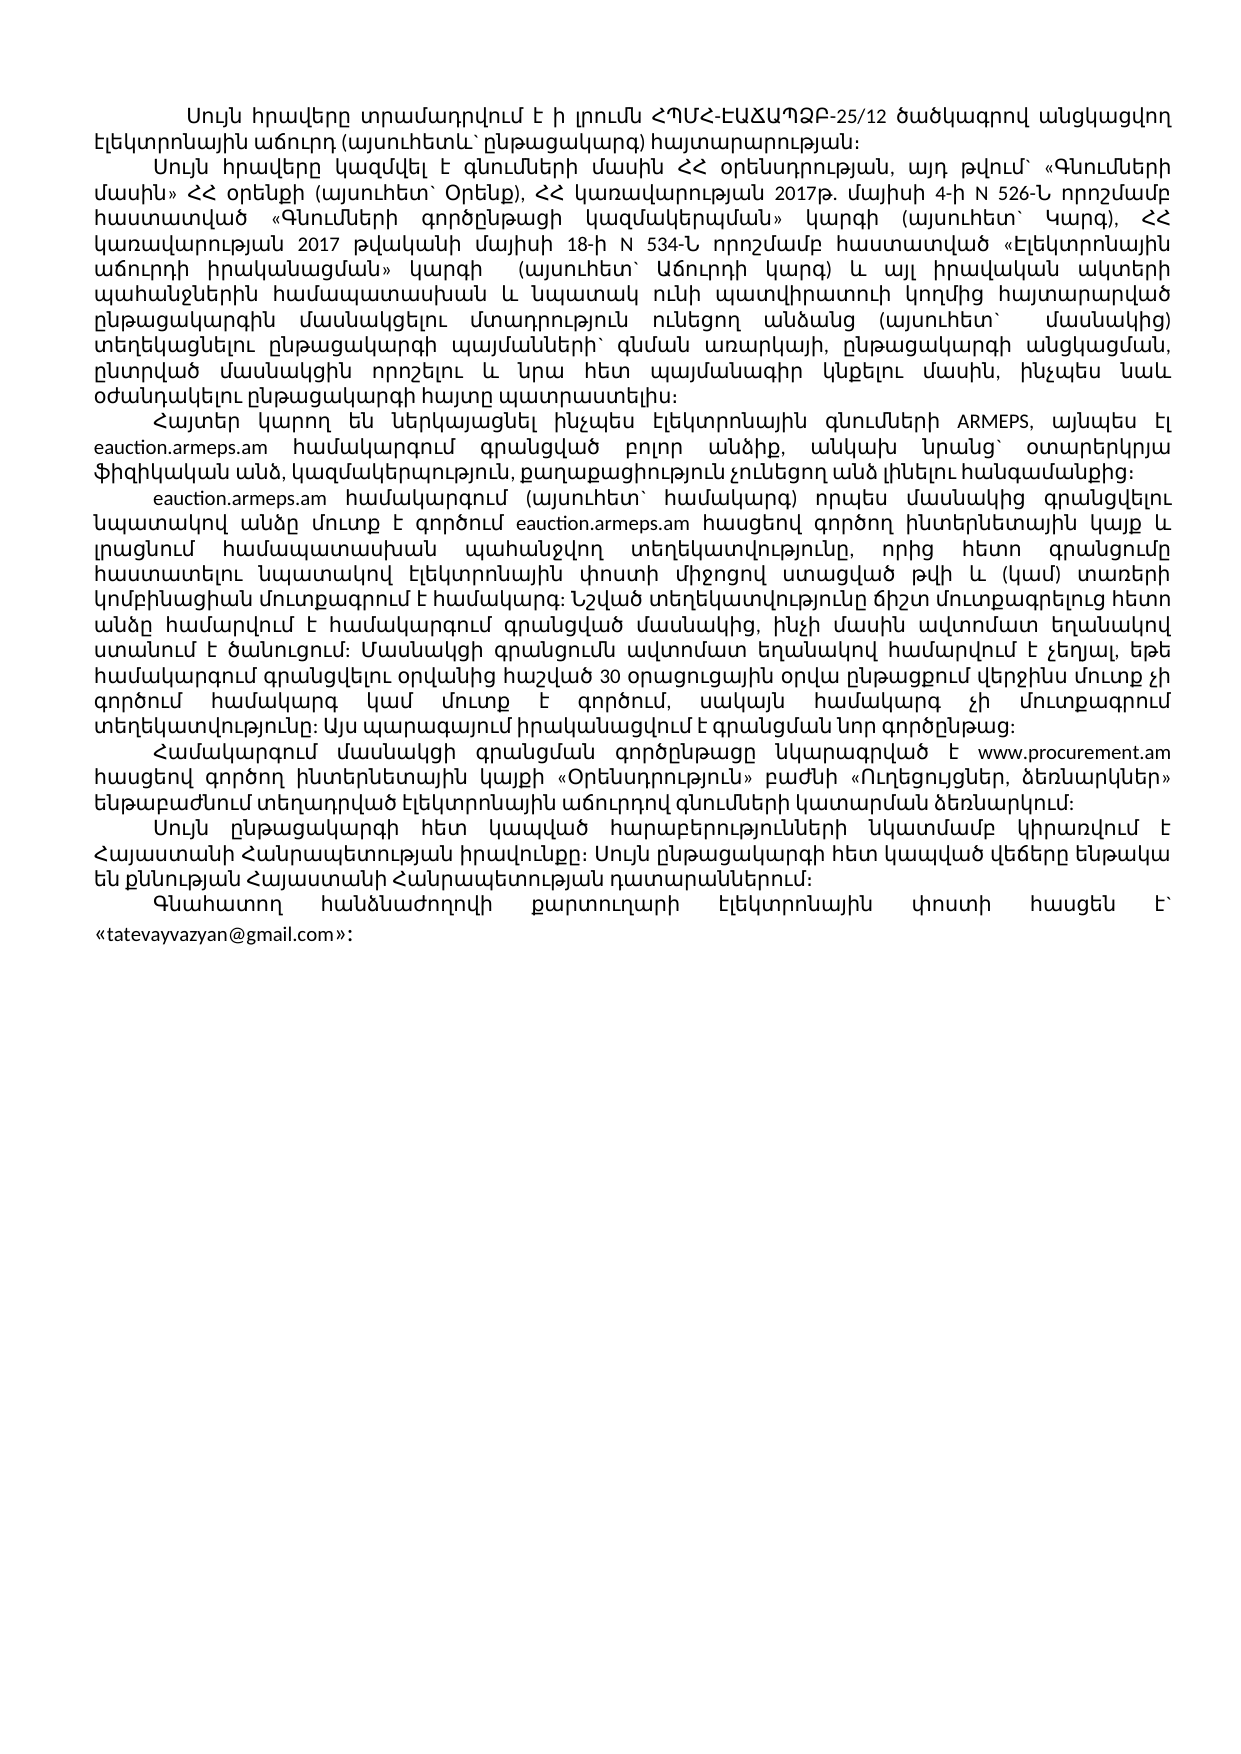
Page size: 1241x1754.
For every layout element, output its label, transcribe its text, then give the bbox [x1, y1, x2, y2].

text Գնահատող հանձնաժողովի քարտուղարի էլեկտրոնային փոստի հասցեն է` «tatevayvazyan@gmail.com»: [94, 892, 1171, 948]
text Հայտեր կարող են ներկայացնել ինչպես էլեկտրոնային գնումների ARMEPS, այնպես էլ eauction.armeps.am համակարգում գրանցված բոլոր անձիք, անկախ նրանց` օտարերկրյա ֆիզիկական անձ, կազմակերպություն, քաղաքացիություն չունեցող անձ լինելու հանգամանքից։ [94, 409, 1171, 485]
text Համակարգում մասնակցի գրանցման գործընթացը նկարագրված է www.procurement.am հասցեով գործող ինտերնետային կայքի «Օրենսդրություն» բաժնի «Ուղեցույցներ, ձեռնարկներ» ենթաբաժնում տեղադրված էլեկտրոնային աճուրդով գնումների կատարման ձեռնարկում: [94, 739, 1171, 815]
text Սույն ընթացակարգի հետ կապված հարաբերությունների նկատմամբ կիրառվում է Հայաստանի Հանրապետության իրավունքը։ Սույն ընթացակարգի հետ կապված վեճերը ենթակա են քննության Հայաստանի Հանրապետության դատարաններում։ [94, 815, 1171, 892]
text Սույն հրավերը տրամադրվում է ի լրումն ՀՊՄՀ-ԷԱՃԱՊՁԲ-25/12 ծածկագրով անցկացվող էլեկտրոնային աճուրդ (այսուհետև` ընթացակարգ) հայտարարության։ [94, 104, 1171, 154]
text Սույն հրավերը կազմվել է գնումների մասին ՀՀ օրենսդրության, այդ թվում` «Գնումների մասին» ՀՀ օրենքի (այսուհետ` Օրենք), ՀՀ կառավարության 2017թ. մայիսի 4-ի N 526-Ն որոշմամբ հաստատված «Գնումների գործընթացի կազմակերպման» կարգի (այսուհետ` Կարգ), ՀՀ կառավարության 2017 թվականի մայիսի 18-ի N 534-Ն որոշմամբ հաստատված «Էլեկտրոնային աճուրդի իրականացման» կարգի (այսուհետ` Աճուրդի կարգ) և այլ իրավական ակտերի պահանջներին համապատասխան և նպատակ ունի պատվիրատուի կողմից հայտարարված ընթացակարգին մասնակցելու մտադրություն ունեցող անձանց (այսուհետ` մասնակից) տեղեկացնելու ընթացակարգի պայմանների` գնման առարկայի, ընթացակարգի անցկացման, ընտրված մասնակցին որոշելու և նրա հետ պայմանագիր կնքելու մասին, ինչպես նաև օժանդակելու ընթացակարգի հայտը պատրաստելիս։ [94, 154, 1171, 409]
text eauction.armeps.am համակարգում (այսուհետ` համակարգ) որպես մասնակից գրանցվելու նպատակով անձը մուտք է գործում eauction.armeps.am հասցեով գործող ինտերնետային կայք և լրացնում համապատասխան պահանջվող տեղեկատվությունը, որից հետո գրանցումը հաստատելու նպատակով էլեկտրոնային փոստի միջոցով ստացված թվի և (կամ) տառերի կոմբինացիան մուտքագրում է համակարգ: Նշված տեղեկատվությունը ճիշտ մուտքագրելուց հետո անձը համարվում է համակարգում գրանցված մասնակից, ինչի մասին ավտոմատ եղանակով ստանում է ծանուցում: Մասնակցի գրանցումն ավտոմատ եղանակով համարվում է չեղյալ, եթե համակարգում գրանցվելու օրվանից հաշված 30 օրացուցային օրվա ընթացքում վերջինս մուտք չի գործում համակարգ կամ մուտք է գործում, սակայն համակարգ չի մուտքագրում տեղեկատվությունը: Այս պարագայում իրականացվում է գրանցման նոր գործընթաց: [94, 485, 1171, 739]
